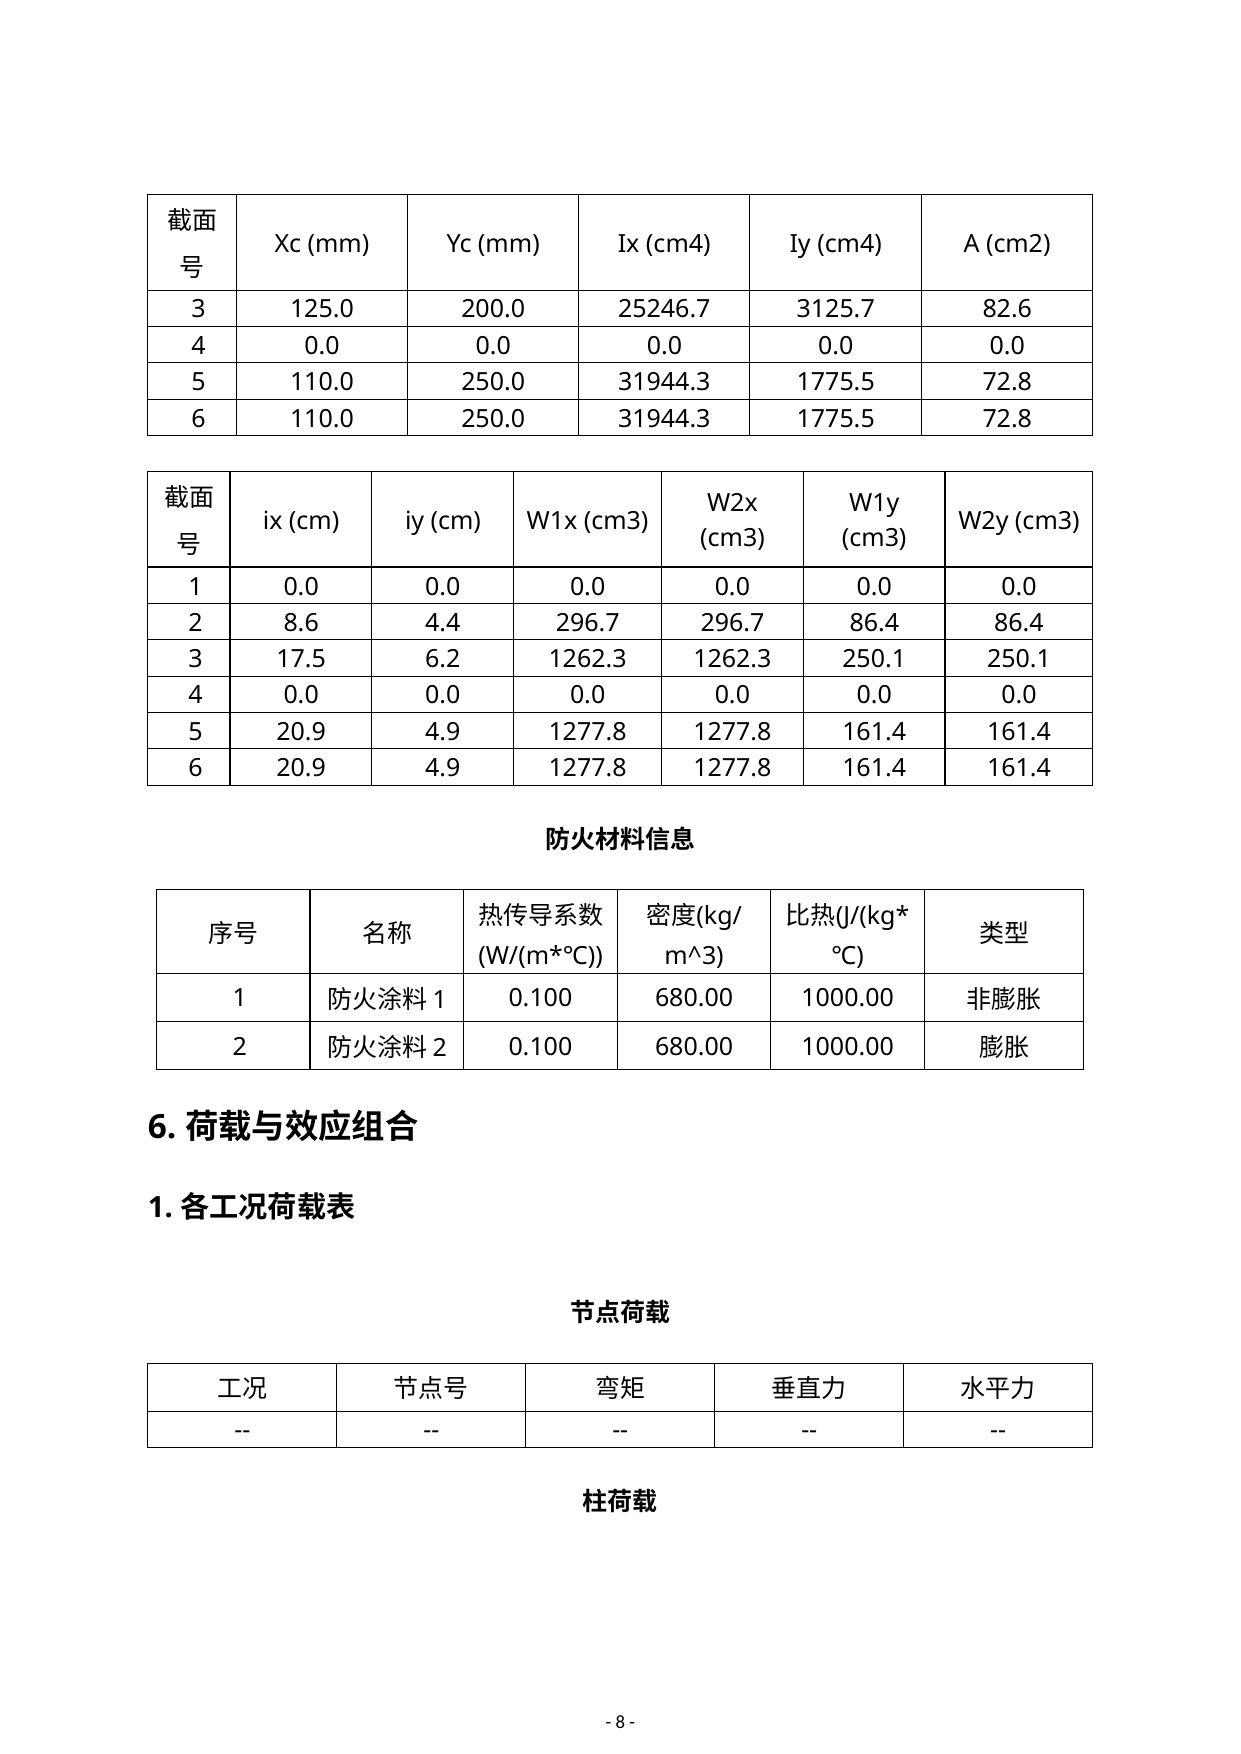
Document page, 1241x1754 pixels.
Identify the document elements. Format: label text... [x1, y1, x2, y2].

table_cell 161.4 [804, 749, 944, 784]
table_cell 72.8 [922, 363, 1092, 398]
table_header 水平力 [904, 1364, 1092, 1411]
table_cell 125.0 [237, 291, 407, 326]
table_cell 0.0 [750, 327, 921, 362]
table_cell 0.0 [662, 568, 803, 603]
table_cell 防火涂料1 [311, 974, 463, 1021]
table_header W1y (cm3) [804, 472, 944, 566]
table_cell 3 [148, 291, 236, 326]
table_cell 680.00 [618, 974, 770, 1021]
table_cell 5 [148, 713, 229, 748]
table_cell 20.9 [231, 749, 371, 784]
table_header Yc (mm) [408, 195, 578, 289]
table_header Xc (mm) [237, 195, 407, 289]
table_cell -- [715, 1412, 903, 1447]
table_cell 1775.5 [750, 363, 921, 398]
table_cell 0.0 [922, 327, 1092, 362]
table_cell 1277.8 [662, 749, 803, 784]
table_cell 86.4 [946, 604, 1092, 639]
table_cell 296.7 [662, 604, 803, 639]
table_cell 680.00 [618, 1022, 770, 1069]
table_header 节点号 [337, 1364, 525, 1411]
subtitle 1. 各工况荷载表 [148, 1181, 1093, 1228]
table_cell 6 [148, 749, 229, 784]
table_cell 8.6 [231, 604, 371, 639]
table_cell 0.0 [514, 568, 661, 603]
table_cell 5 [148, 363, 236, 398]
table_cell 0.0 [372, 677, 513, 712]
table_cell 4 [148, 327, 236, 362]
table_cell 4.9 [372, 713, 513, 748]
table_header W1x (cm3) [514, 472, 661, 566]
table_header iy (cm) [372, 472, 513, 566]
table_cell 0.0 [946, 568, 1092, 603]
table_cell 1000.00 [771, 1022, 924, 1069]
table_cell 296.7 [514, 604, 661, 639]
table_cell -- [526, 1412, 714, 1447]
text 柱荷载 [148, 1476, 1093, 1523]
table_cell 161.4 [946, 749, 1092, 784]
table_cell 2 [148, 604, 229, 639]
table_cell 1 [157, 974, 309, 1021]
table_header 工况 [148, 1364, 336, 1411]
table_cell -- [904, 1412, 1092, 1447]
table_cell 膨胀 [925, 1022, 1083, 1069]
table_header 密度(kg/m^3) [618, 890, 770, 973]
table_cell 0.100 [464, 974, 617, 1021]
table_cell 防火涂料2 [311, 1022, 463, 1069]
table_cell 20.9 [231, 713, 371, 748]
table_cell 0.0 [946, 677, 1092, 712]
table_cell 1277.8 [514, 713, 661, 748]
table_cell 161.4 [946, 713, 1092, 748]
table_cell 3 [148, 640, 229, 676]
text 节点荷载 [148, 1287, 1093, 1334]
title 6. 荷载与效应组合 [148, 1095, 1093, 1154]
table_header 热传导系数(W/(m*℃)) [464, 890, 617, 973]
table_cell 0.0 [514, 677, 661, 712]
table_cell 4.9 [372, 749, 513, 784]
table_cell 0.0 [662, 677, 803, 712]
table_cell 3125.7 [750, 291, 921, 326]
table_cell 110.0 [237, 400, 407, 435]
table_cell 86.4 [804, 604, 944, 639]
table_cell 0.0 [804, 677, 944, 712]
table_header 截面号 [148, 472, 229, 566]
table_cell 161.4 [804, 713, 944, 748]
table_header ix (cm) [231, 472, 371, 566]
table_cell 0.0 [231, 677, 371, 712]
table_cell 0.0 [408, 327, 578, 362]
table_header 序号 [157, 890, 309, 973]
table_cell 250.0 [408, 400, 578, 435]
table_cell -- [148, 1412, 336, 1447]
table_cell 6.2 [372, 640, 513, 676]
table_cell 200.0 [408, 291, 578, 326]
table_cell 17.5 [231, 640, 371, 676]
table_header 类型 [925, 890, 1083, 973]
table_cell 1262.3 [662, 640, 803, 676]
table_header 比热(J/(kg*℃) [771, 890, 924, 973]
table_cell 72.8 [922, 400, 1092, 435]
table_cell 0.0 [579, 327, 749, 362]
table_cell 250.1 [804, 640, 944, 676]
table_cell 1277.8 [662, 713, 803, 748]
table_header W2x (cm3) [662, 472, 803, 566]
table_cell 4.4 [372, 604, 513, 639]
table_cell 非膨胀 [925, 974, 1083, 1021]
table_cell 0.0 [231, 568, 371, 603]
table_cell 0.0 [237, 327, 407, 362]
table_cell 1277.8 [514, 749, 661, 784]
table_header Ix (cm4) [579, 195, 749, 289]
table_cell 0.0 [804, 568, 944, 603]
table_cell 1775.5 [750, 400, 921, 435]
table_cell 82.6 [922, 291, 1092, 326]
table_header Iy (cm4) [750, 195, 921, 289]
table_cell 1262.3 [514, 640, 661, 676]
table_cell 31944.3 [579, 400, 749, 435]
table_header A (cm2) [922, 195, 1092, 289]
table_cell 0.100 [464, 1022, 617, 1069]
table_cell 2 [157, 1022, 309, 1069]
table_cell 25246.7 [579, 291, 749, 326]
table_cell 31944.3 [579, 363, 749, 398]
table_header 弯矩 [526, 1364, 714, 1411]
table_cell 110.0 [237, 363, 407, 398]
table_header 名称 [311, 890, 463, 973]
table_cell 6 [148, 400, 236, 435]
text 防火材料信息 [148, 814, 1093, 861]
table_header W2y (cm3) [946, 472, 1092, 566]
table_cell 0.0 [372, 568, 513, 603]
table_cell 250.1 [946, 640, 1092, 676]
table_cell -- [337, 1412, 525, 1447]
table_cell 1000.00 [771, 974, 924, 1021]
table_header 截面号 [148, 195, 236, 289]
table_cell 250.0 [408, 363, 578, 398]
table_cell 4 [148, 677, 229, 712]
table_cell 1 [148, 568, 229, 603]
table_header 垂直力 [715, 1364, 903, 1411]
